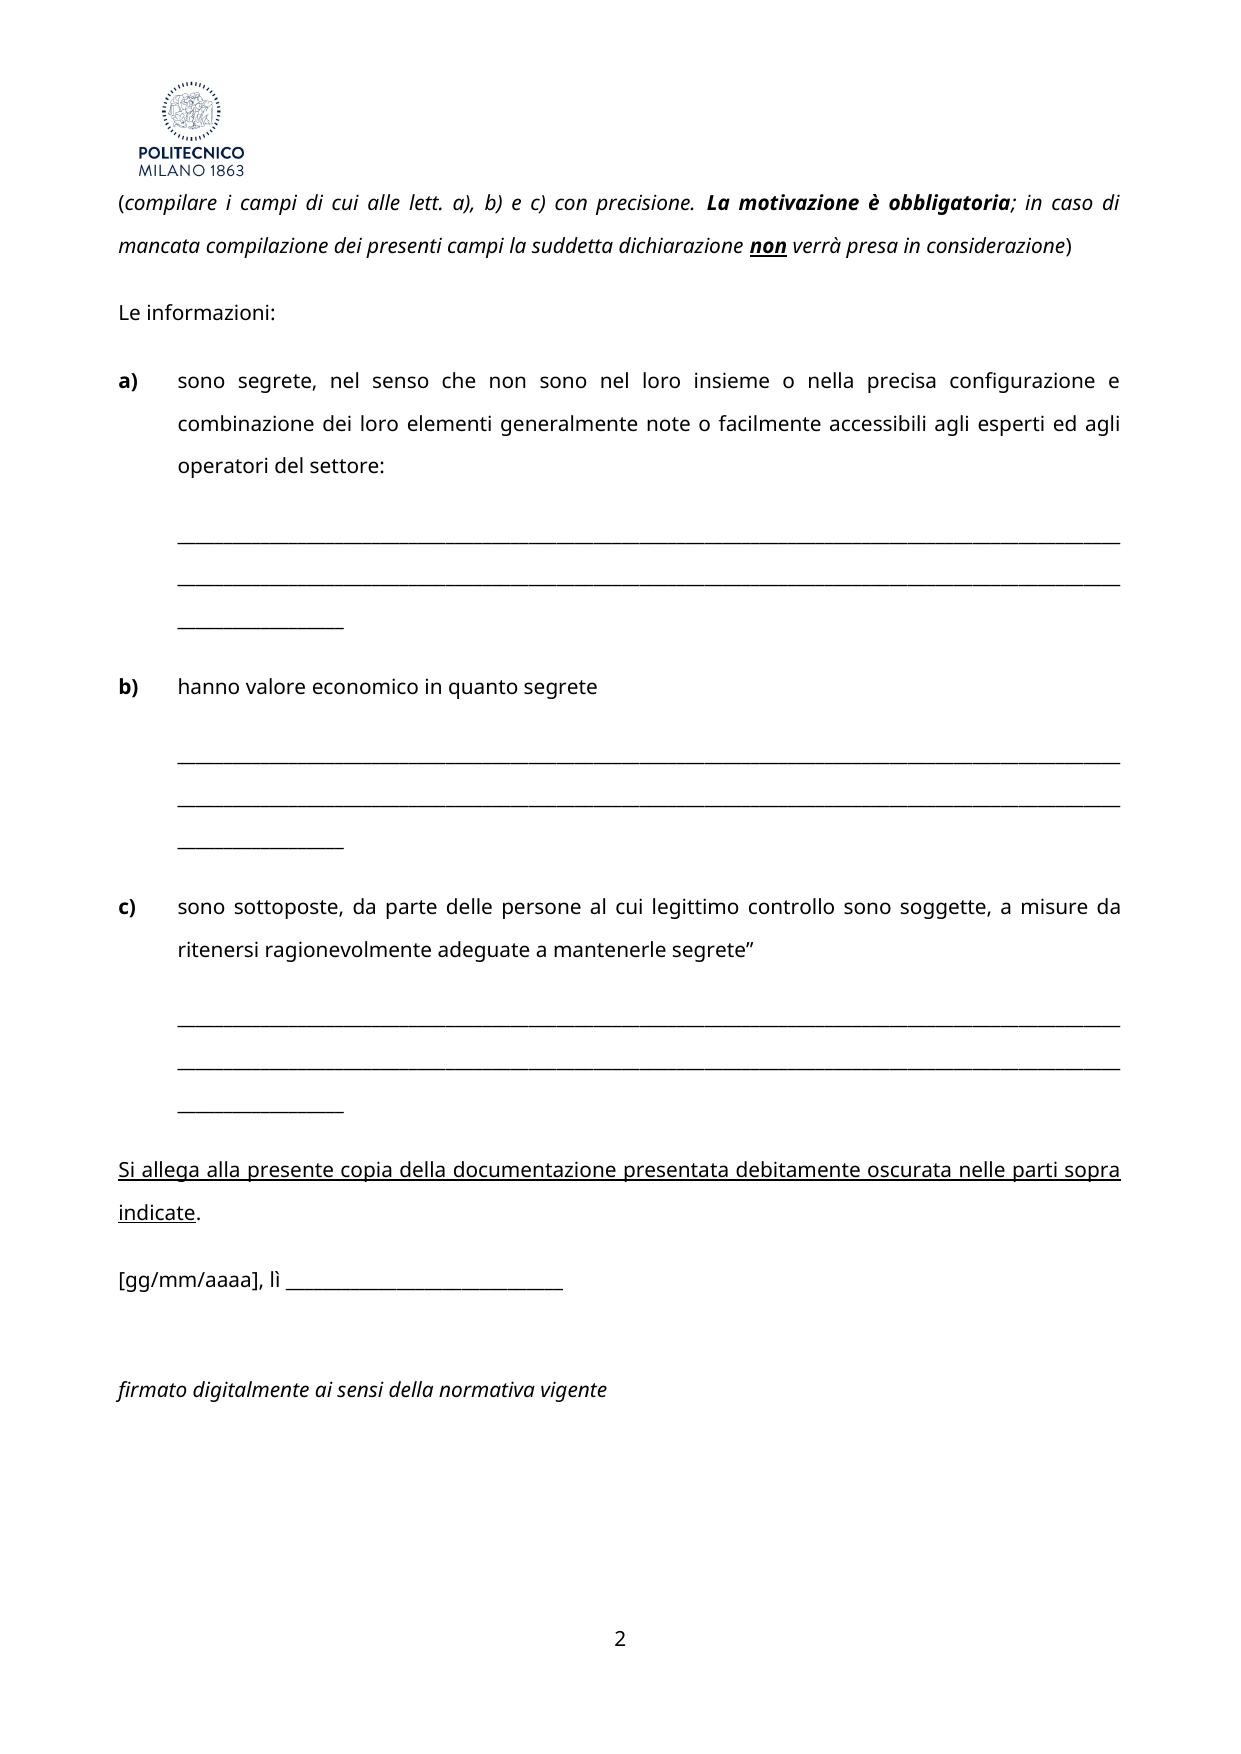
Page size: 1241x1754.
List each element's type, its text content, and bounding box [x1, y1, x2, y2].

list sono sottoposte, da parte delle persone al cui legittimo controllo sono soggette, a misure da ritenersi ragionevolmente adeguate a mantenerle segrete” [118, 892, 1122, 963]
text Le informazioni: [118, 298, 1122, 327]
text (compilare i campi di cui alle lett. a), b) e c) con precisione. La motivazione è obbligatoria; in caso di mancata compilazione dei presenti campi la suddetta dichiarazione non verrà presa in considerazione) [118, 188, 1122, 259]
list firmato digitalmente ai sensi della normativa vigente [118, 1376, 1122, 1404]
text ______________________________________________________________________________________________________________________________________________________________________________________________________________________________ [177, 519, 1122, 633]
picture [118, 73, 265, 189]
text [gg/mm/aaaa], lì ______________________________ [118, 1265, 1122, 1294]
list sono segrete, nel senso che non sono nel loro insieme o nella precisa configurazione e combinazione dei loro elementi generalmente note o facilmente accessibili agli esperti ed agli operatori del settore: [118, 366, 1122, 480]
text Si allega alla presente copia della documentazione presentata debitamente oscurata nelle parti sopra indicate. [118, 1155, 1122, 1226]
text ______________________________________________________________________________________________________________________________________________________________________________________________________________________________ [177, 1002, 1122, 1116]
text ______________________________________________________________________________________________________________________________________________________________________________________________________________________________ [177, 739, 1122, 853]
list hanno valore economico in quanto segrete [118, 672, 1122, 700]
